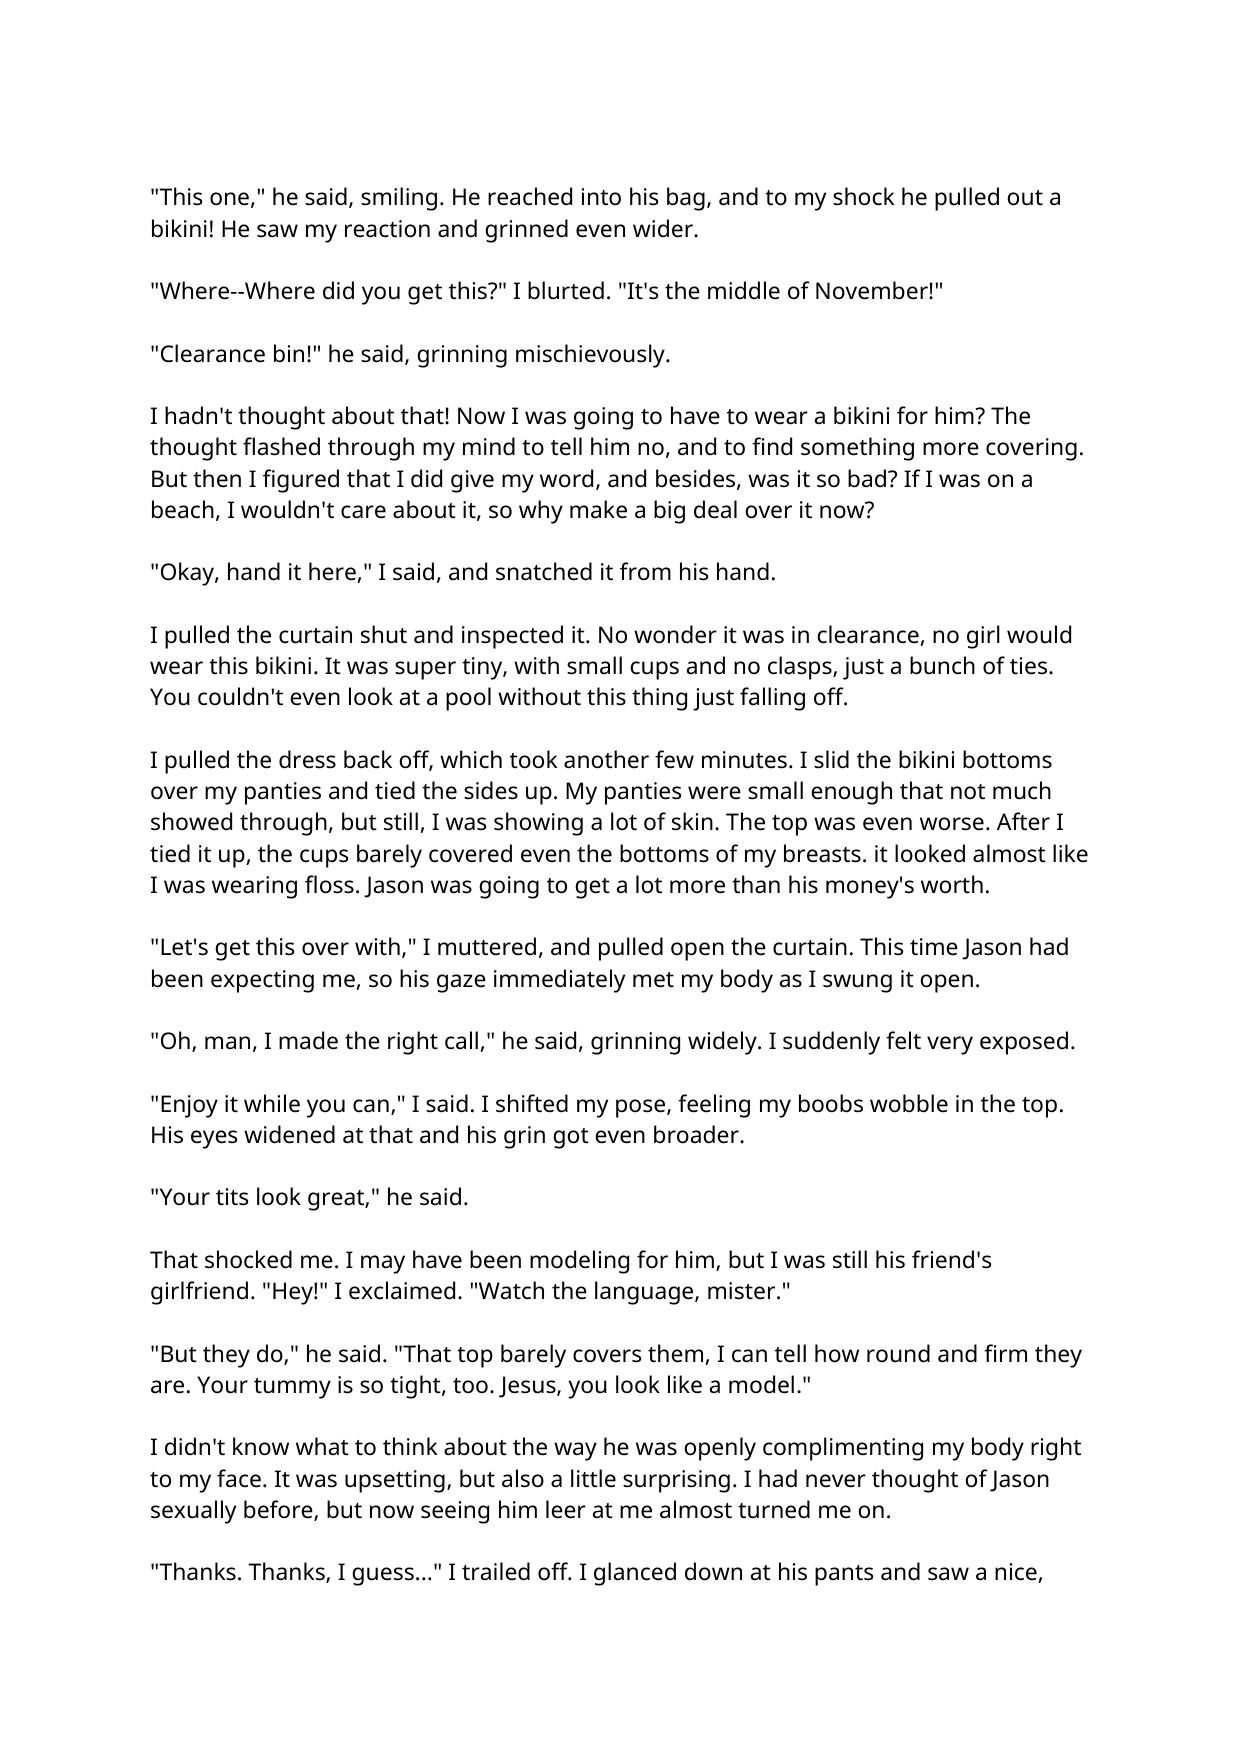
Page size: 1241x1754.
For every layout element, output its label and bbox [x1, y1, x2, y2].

text [150, 150, 1090, 1587]
